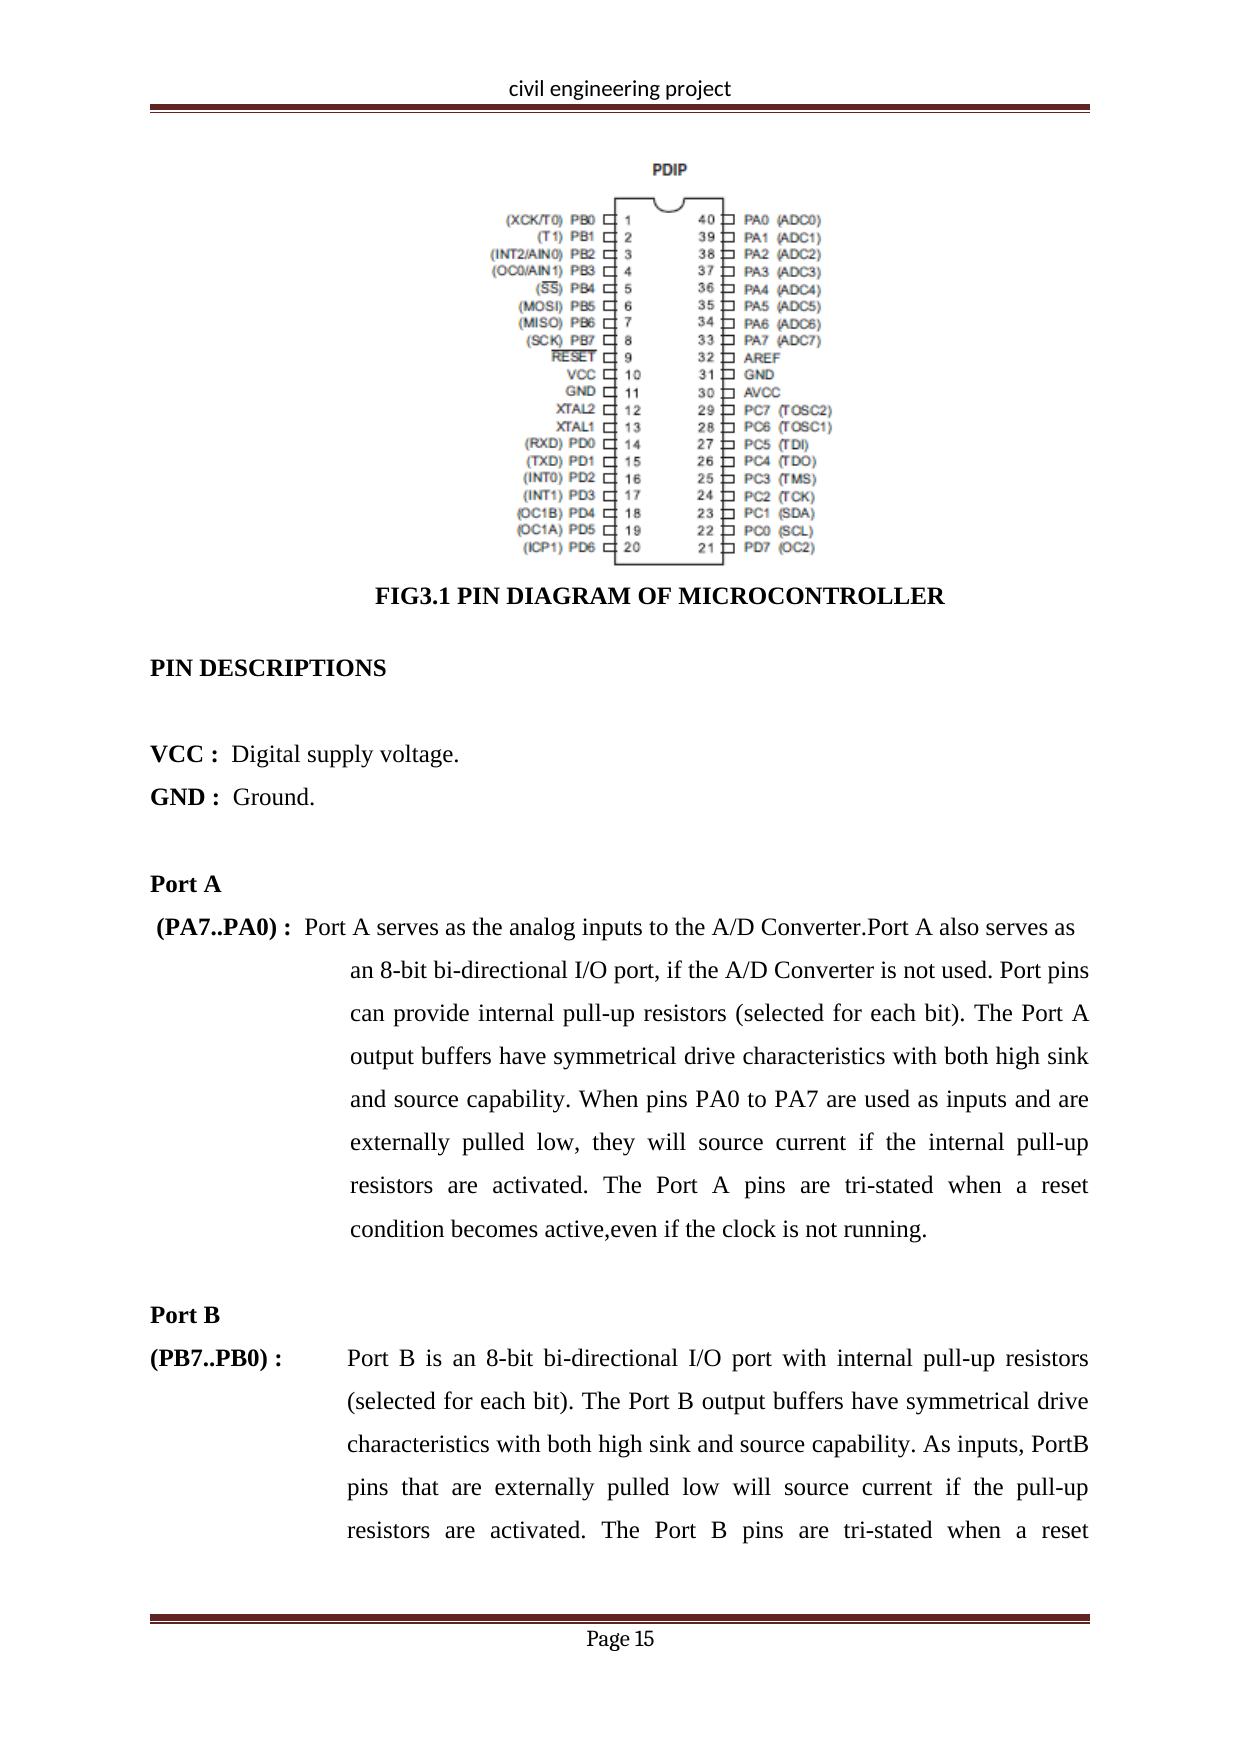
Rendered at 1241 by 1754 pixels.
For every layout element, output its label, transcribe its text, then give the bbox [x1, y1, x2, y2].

text GND : Ground. [150, 782, 1090, 811]
text Port A [150, 869, 1090, 897]
text VCC : Digital supply voltage. [150, 739, 1090, 768]
text an 8-bit bi-directional I/O port, if the A/D Converter is not used. Port pins can provide internal pull-up resistors (selected for each bit). The Port A output buffers have symmetrical drive characteristics with both high sink and source capability. When pins PA0 to PA7 are used as inputs and are externally pulled low, they will source current if the internal pull-up resistors are activated. The Port A pins are tri-stated when a reset condition becomes active,even if the clock is not running. [350, 955, 1090, 1242]
text fig3.1 pin Diagram of microcontroller [150, 581, 1090, 610]
picture [450, 150, 901, 582]
text Pin Descriptions [150, 653, 1090, 682]
text Port B [150, 1300, 1090, 1329]
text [150, 1343, 1090, 1544]
text (PA7..PA0) : Port A serves as the analog inputs to the A/D Converter.Port A also serves as [156, 912, 1090, 941]
